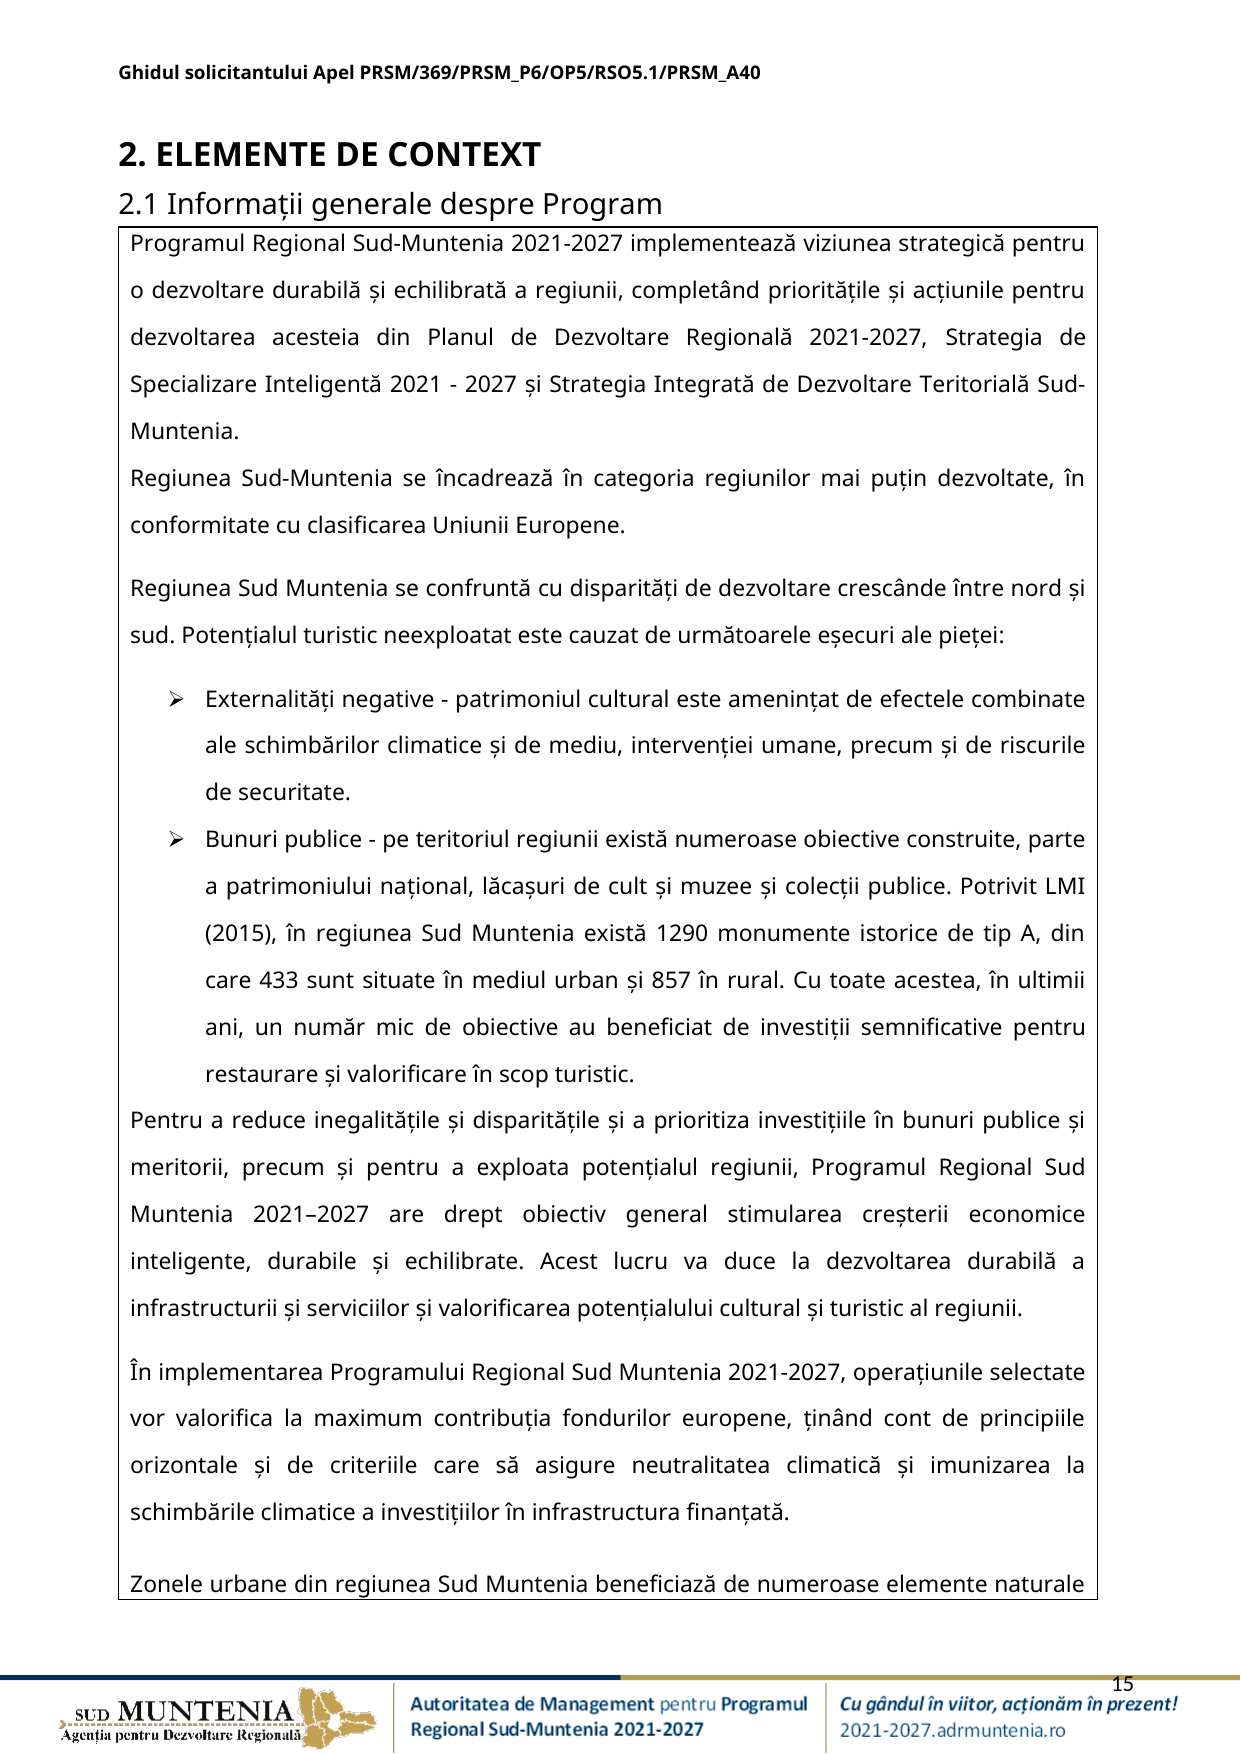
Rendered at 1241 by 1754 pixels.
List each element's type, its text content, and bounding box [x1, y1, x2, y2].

subtitle 2.1 Informații generale despre Program [118, 183, 1134, 223]
subtitle 2. ELEMENTE DE CONTEXT [118, 130, 1134, 176]
picture [0, 1675, 1241, 1754]
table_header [119, 228, 1097, 1599]
